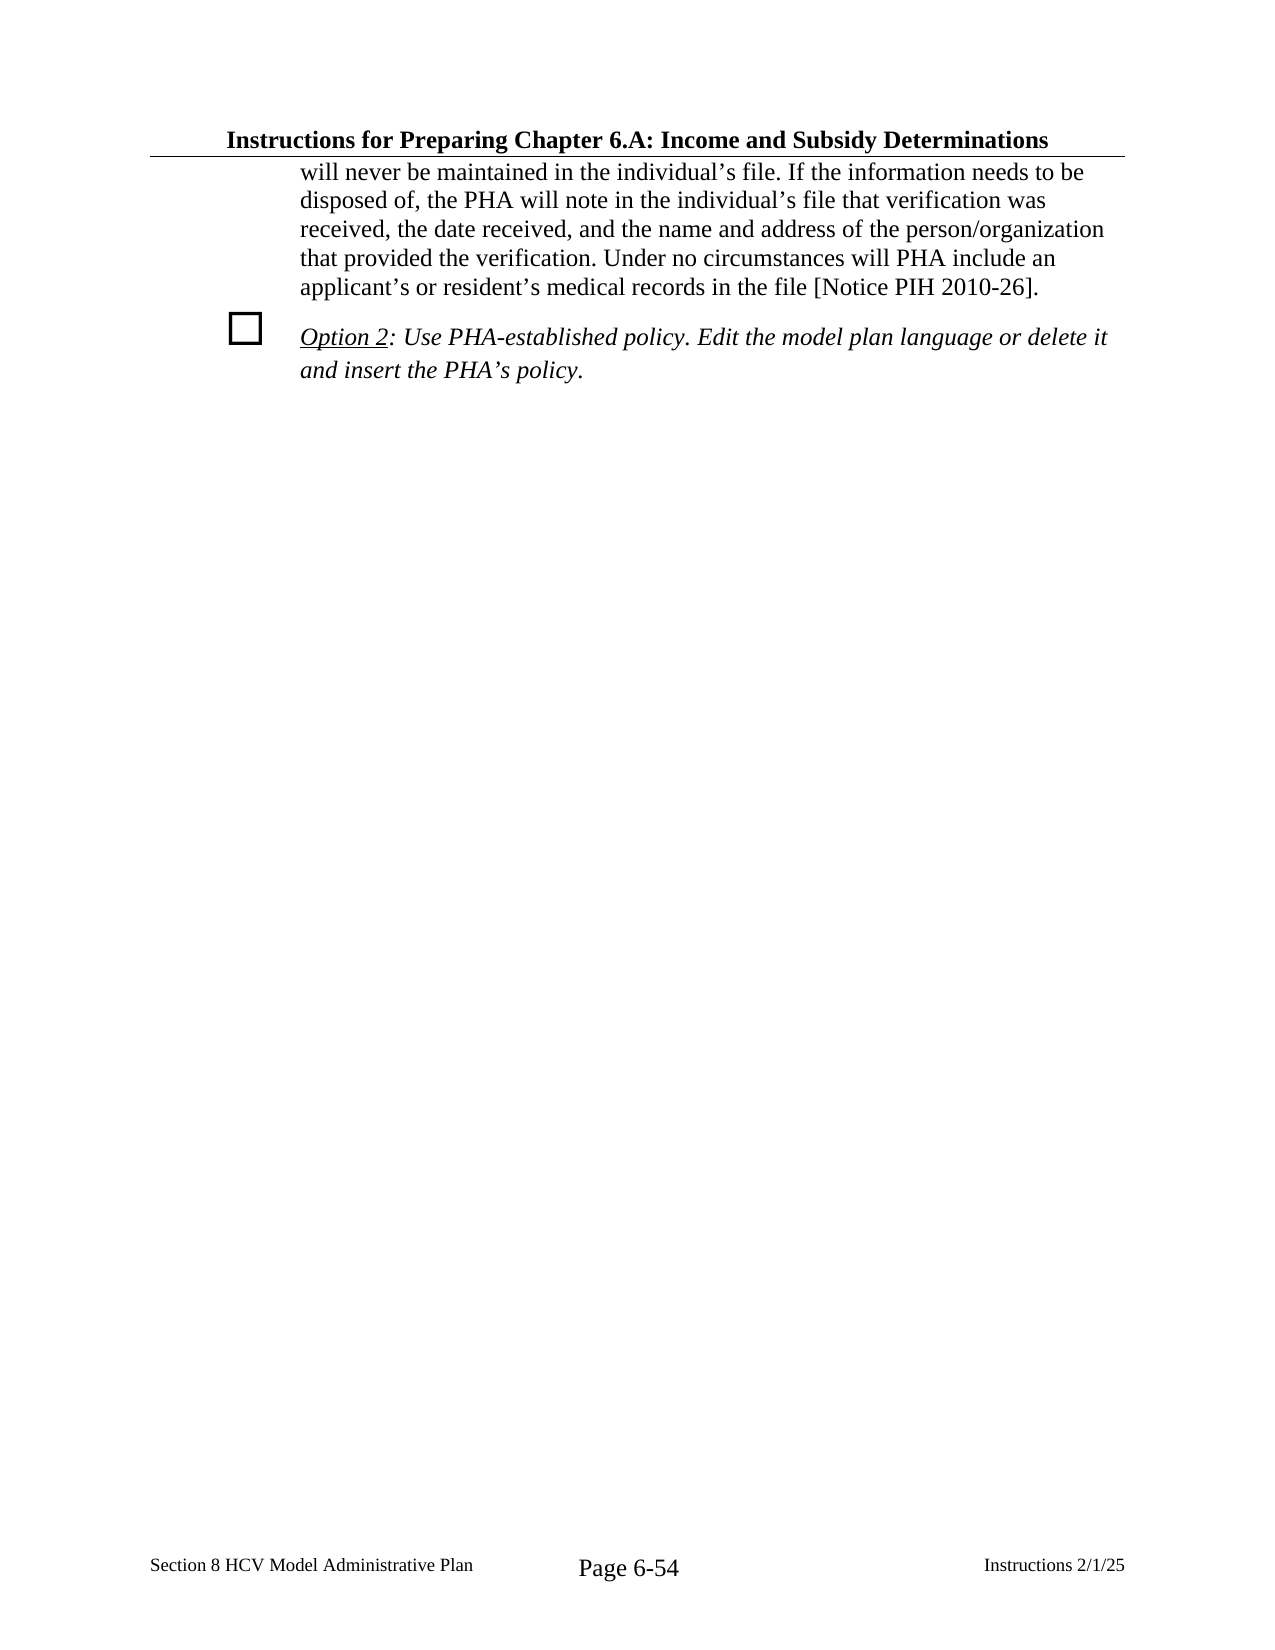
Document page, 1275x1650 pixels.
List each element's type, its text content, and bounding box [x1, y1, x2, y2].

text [300, 157, 1125, 301]
text Option 2: Use PHA-established policy. Edit the model plan language or delete it and insert the PHA’s policy. [225, 313, 1125, 383]
